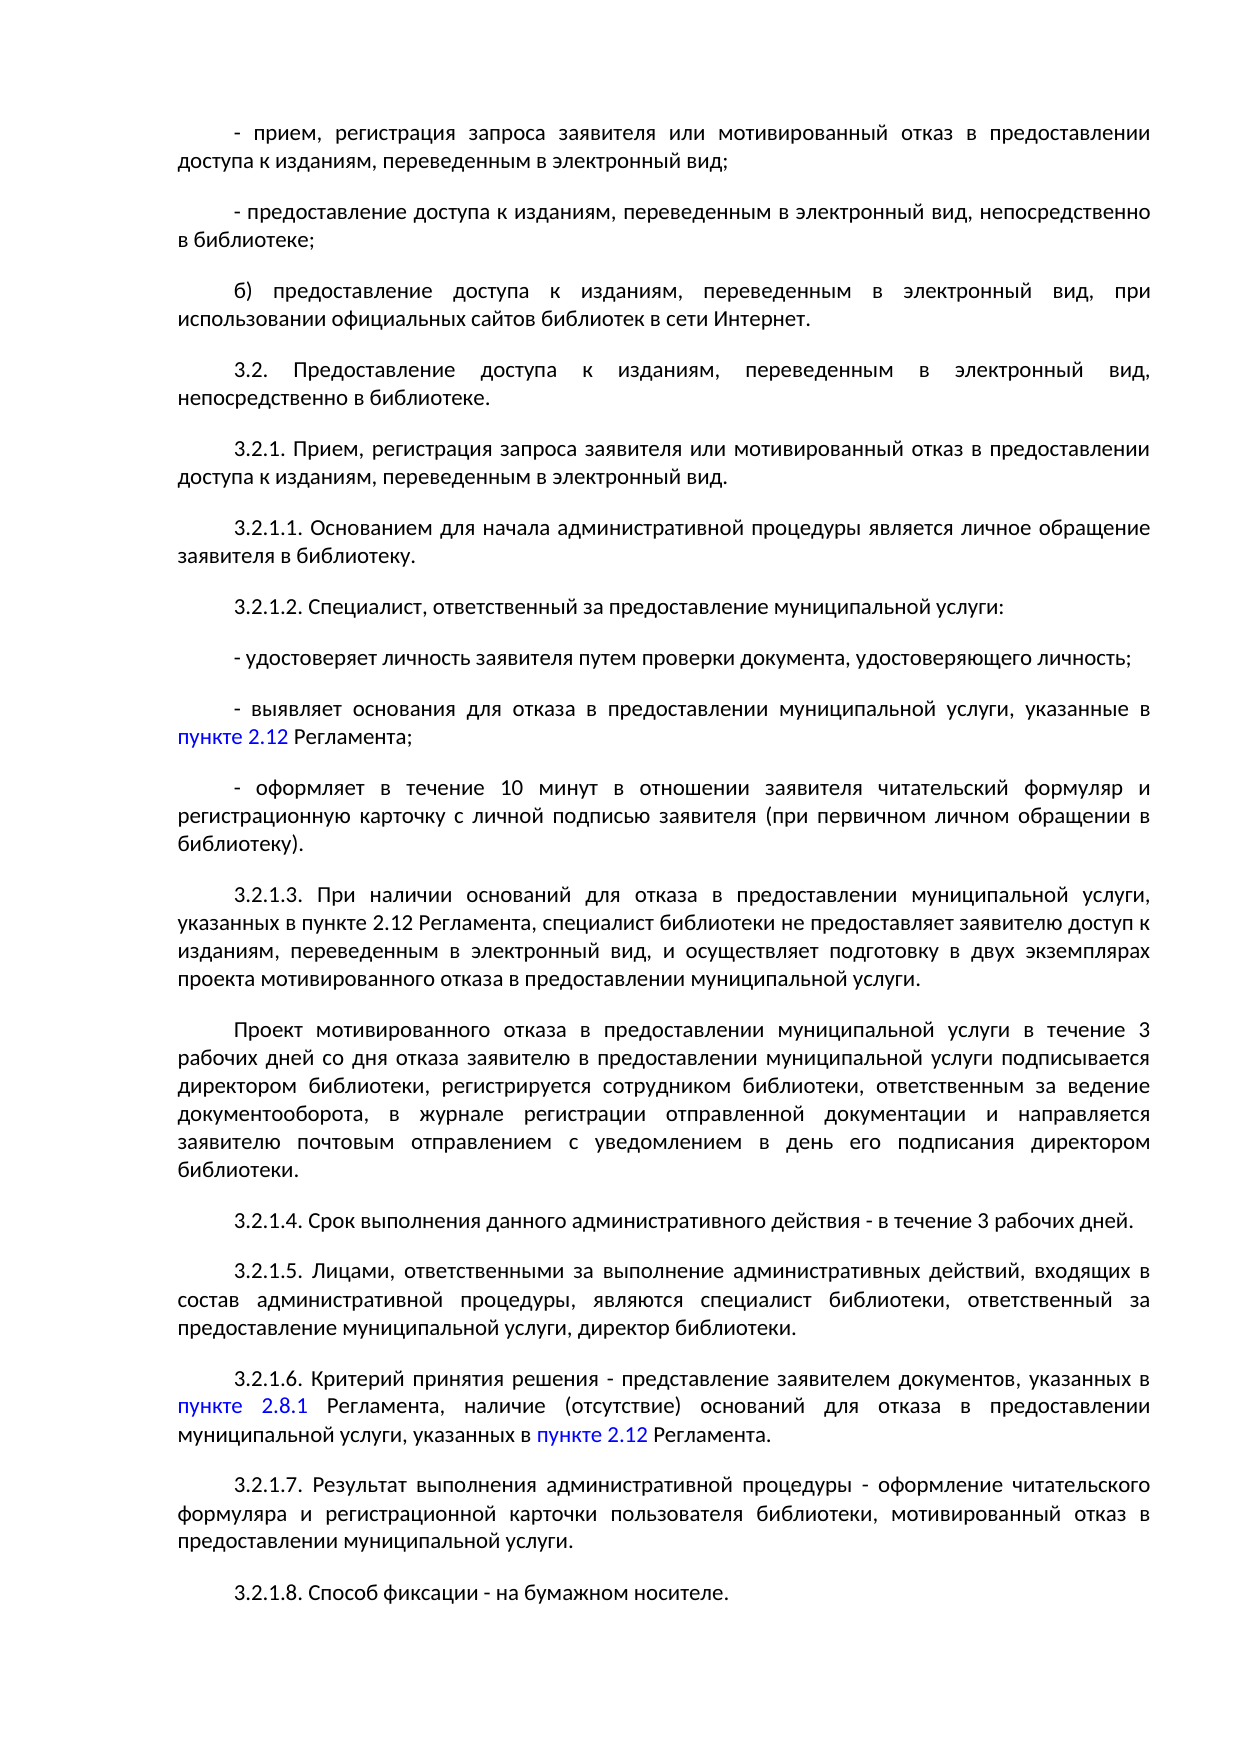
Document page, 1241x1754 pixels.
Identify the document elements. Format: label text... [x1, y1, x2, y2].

text 3.2.1.1. Основанием для начала административной процедуры является личное обращение заявителя в библиотеку. [177, 513, 1152, 569]
text - оформляет в течение 10 минут в отношении заявителя читательский формуляр и регистрационную карточку с личной подписью заявителя (при первичном личном обращении в библиотеку). [177, 773, 1152, 857]
text - удостоверяет личность заявителя путем проверки документа, удостоверяющего личность; [177, 643, 1152, 671]
text 3.2.1.2. Специалист, ответственный за предоставление муниципальной услуги: [177, 592, 1152, 620]
text - выявляет основания для отказа в предоставлении муниципальной услуги, указанные в пункте 2.12 Регламента; [177, 694, 1152, 750]
text 3.2.1.3. При наличии оснований для отказа в предоставлении муниципальной услуги, указанных в пункте 2.12 Регламента, специалист библиотеки не предоставляет заявителю доступ к изданиям, переведенным в электронный вид, и осуществляет подготовку в двух экземплярах проекта мотивированного отказа в предоставлении муниципальной услуги. [177, 880, 1152, 992]
text - прием, регистрация запроса заявителя или мотивированный отказ в предоставлении доступа к изданиям, переведенным в электронный вид; [177, 118, 1152, 174]
text б) предоставление доступа к изданиям, переведенным в электронный вид, при использовании официальных сайтов библиотек в сети Интернет. [177, 276, 1152, 332]
text - предоставление доступа к изданиям, переведенным в электронный вид, непосредственно в библиотеке; [177, 197, 1152, 253]
text 3.2.1. Прием, регистрация запроса заявителя или мотивированный отказ в предоставлении доступа к изданиям, переведенным в электронный вид. [177, 434, 1152, 490]
text 3.2.1.7. Результат выполнения административной процедуры - оформление читательского формуляра и регистрационной карточки пользователя библиотеки, мотивированный отказ в предоставлении муниципальной услуги. [177, 1471, 1152, 1555]
text 3.2.1.4. Срок выполнения данного административного действия - в течение 3 рабочих дней. [177, 1206, 1152, 1234]
text Проект мотивированного отказа в предоставлении муниципальной услуги в течение 3 рабочих дней со дня отказа заявителю в предоставлении муниципальной услуги подписывается директором библиотеки, регистрируется сотрудником библиотеки, ответственным за ведение документооборота, в журнале регистрации отправленной документации и направляется заявителю почтовым отправлением с уведомлением в день его подписания директором библиотеки. [177, 1015, 1152, 1183]
text 3.2.1.6. Критерий принятия решения - представление заявителем документов, указанных в пункте 2.8.1 Регламента, наличие (отсутствие) оснований для отказа в предоставлении муниципальной услуги, указанных в пункте 2.12 Регламента. [177, 1364, 1152, 1448]
text 3.2.1.5. Лицами, ответственными за выполнение административных действий, входящих в состав административной процедуры, являются специалист библиотеки, ответственный за предоставление муниципальной услуги, директор библиотеки. [177, 1257, 1152, 1341]
text 3.2. Предоставление доступа к изданиям, переведенным в электронный вид, непосредственно в библиотеке. [177, 355, 1152, 411]
text 3.2.1.8. Способ фиксации - на бумажном носителе. [177, 1578, 1152, 1606]
